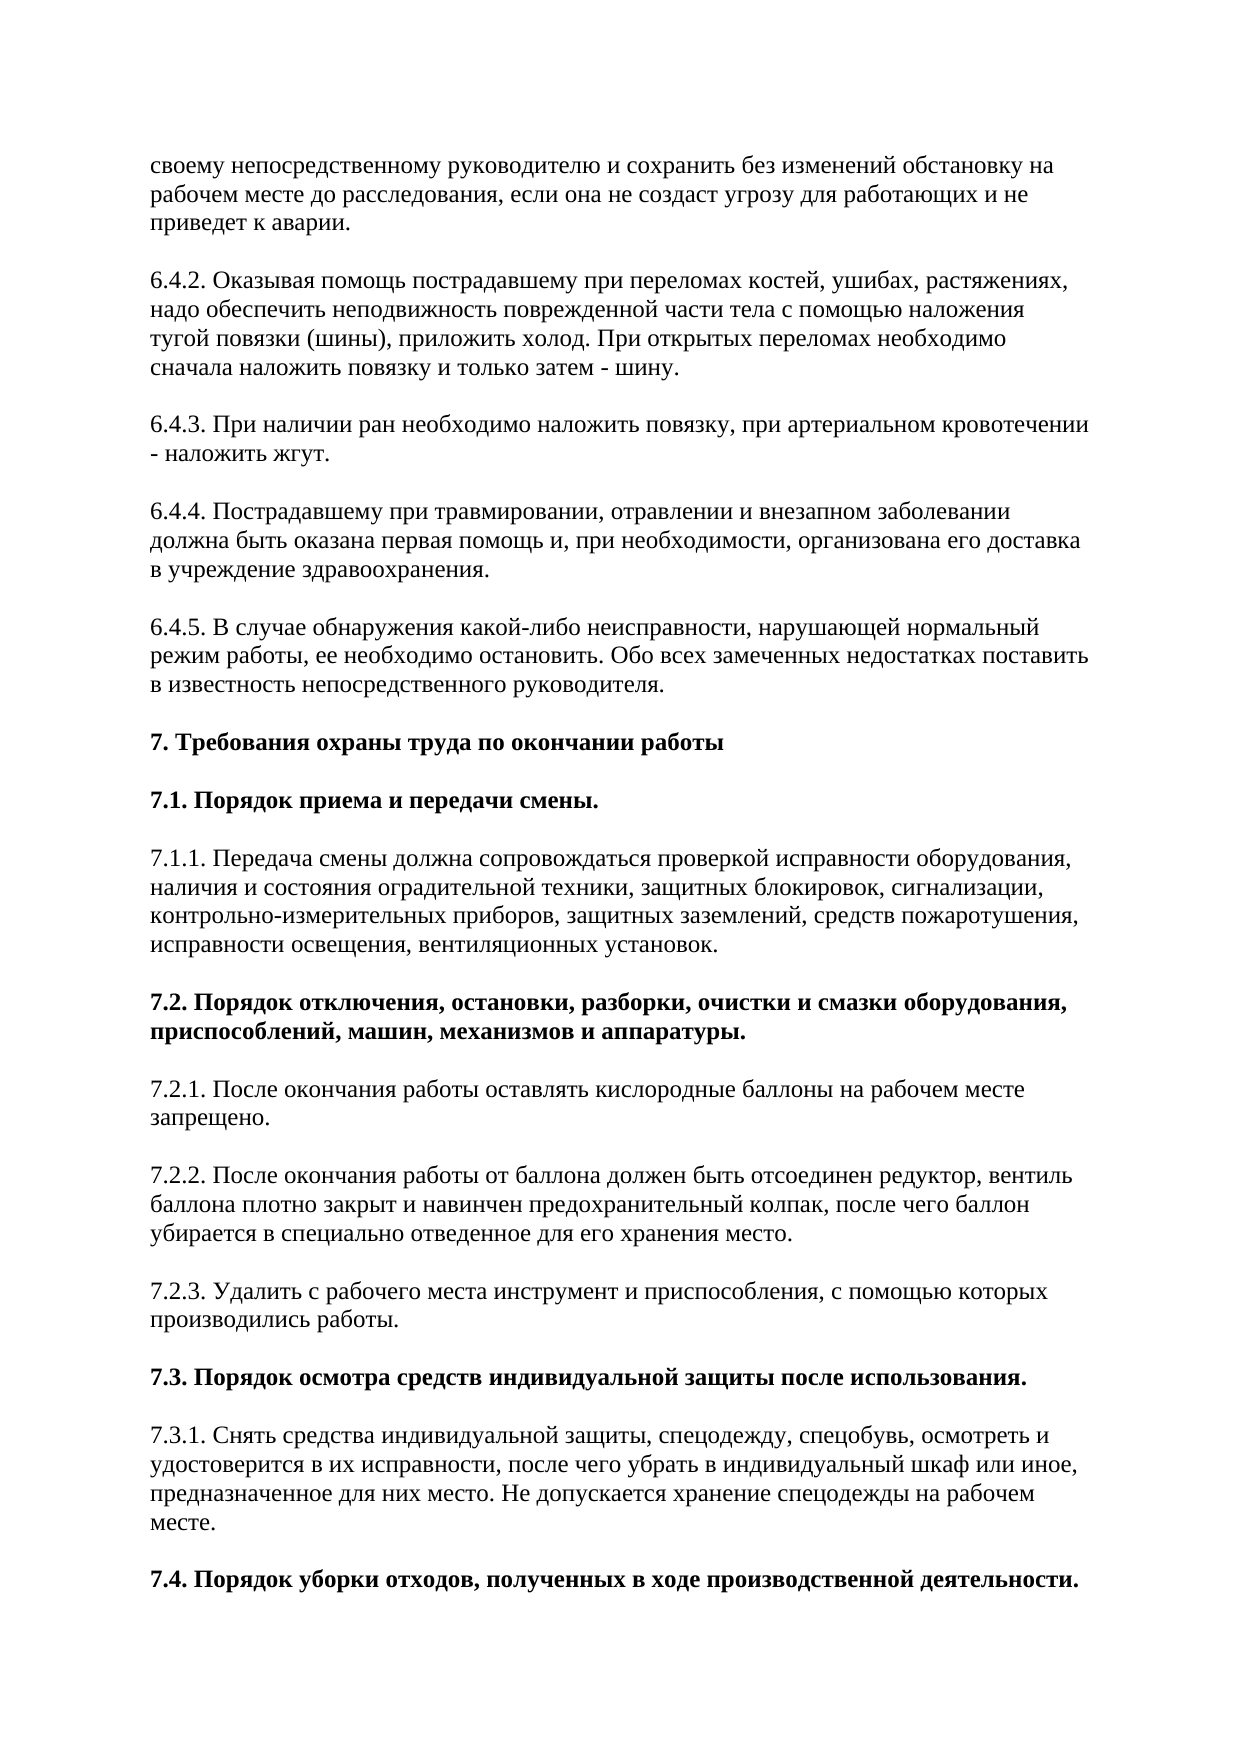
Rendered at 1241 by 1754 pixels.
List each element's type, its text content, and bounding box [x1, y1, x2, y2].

text 6.3.7. При возникновении ситуаций, которые могут привести к несчастному случаю или аварии, следует немедленно прекратить все работы и сообщить об этом непосредственному руководителю. [150, 150, 1090, 236]
text 6.4.3. При наличии ран необходимо наложить повязку, при артериальном кровотечении - наложить жгут. [150, 784, 1090, 842]
text 6.4.4. Пострадавшему при травмировании, отравлении и внезапном заболевании должна быть оказана первая помощь и, при необходимости, организована его доставка в учреждение здравоохранения. [150, 871, 1090, 957]
text 7.2.1. После окончания работы оставлять кислородные баллоны на рабочем месте запрещено. [150, 1449, 1090, 1506]
text 7.1. Порядок приема и передачи смены. [150, 1160, 1090, 1189]
text 7.2. Порядок отключения, остановки, разборки, очистки и смазки оборудования, приспособлений, машин, механизмов и аппаратуры. [150, 1362, 1090, 1419]
text 6.4.1. При несчастном случае, микротравме необходимо оказать пострадавшему первую помощь, при необходимости вызвать скорую медицинскую помощь, сообщить своему непосредственному руководителю и сохранить без изменений обстановку на рабочем месте до расследования, если она не создаст угрозу для работающих и не приведет к аварии. [150, 467, 1090, 611]
text 7. Требования охраны труда по окончании работы [150, 1102, 1090, 1131]
text 7.1.1. Передача смены должна сопровождаться проверкой исправности оборудования, наличия и состояния оградительной техники, защитных блокировок, сигнализации, контрольно-измерительных приборов, защитных заземлений, средств пожаротушения, исправности освещения, вентиляционных установок. [150, 1218, 1090, 1333]
text 6.4.5. В случае обнаружения какой-либо неисправности, нарушающей нормальный режим работы, ее необходимо остановить. Обо всех замеченных недостатках поставить в известность непосредственного руководителя. [150, 987, 1090, 1073]
text 6.4.2. Оказывая помощь пострадавшему при переломах костей, ушибах, растяжениях, надо обеспечить неподвижность поврежденной части тела с помощью наложения тугой повязки (шины), приложить холод. При открытых переломах необходимо сначала наложить повязку и только затем - шину. [150, 640, 1090, 755]
text 6.3.8. При возникновении возгорания немедленно приступить к его ликвидации первичными средствами пожаротушения, сообщить руководству и при необходимости вызвать пожарную охрану по телефону 101. [150, 265, 1090, 352]
text 6.4. Действия по оказанию первой помощи пострадавшим при травмировании, отравлении и других повреждениях здоровья. [150, 381, 1090, 438]
